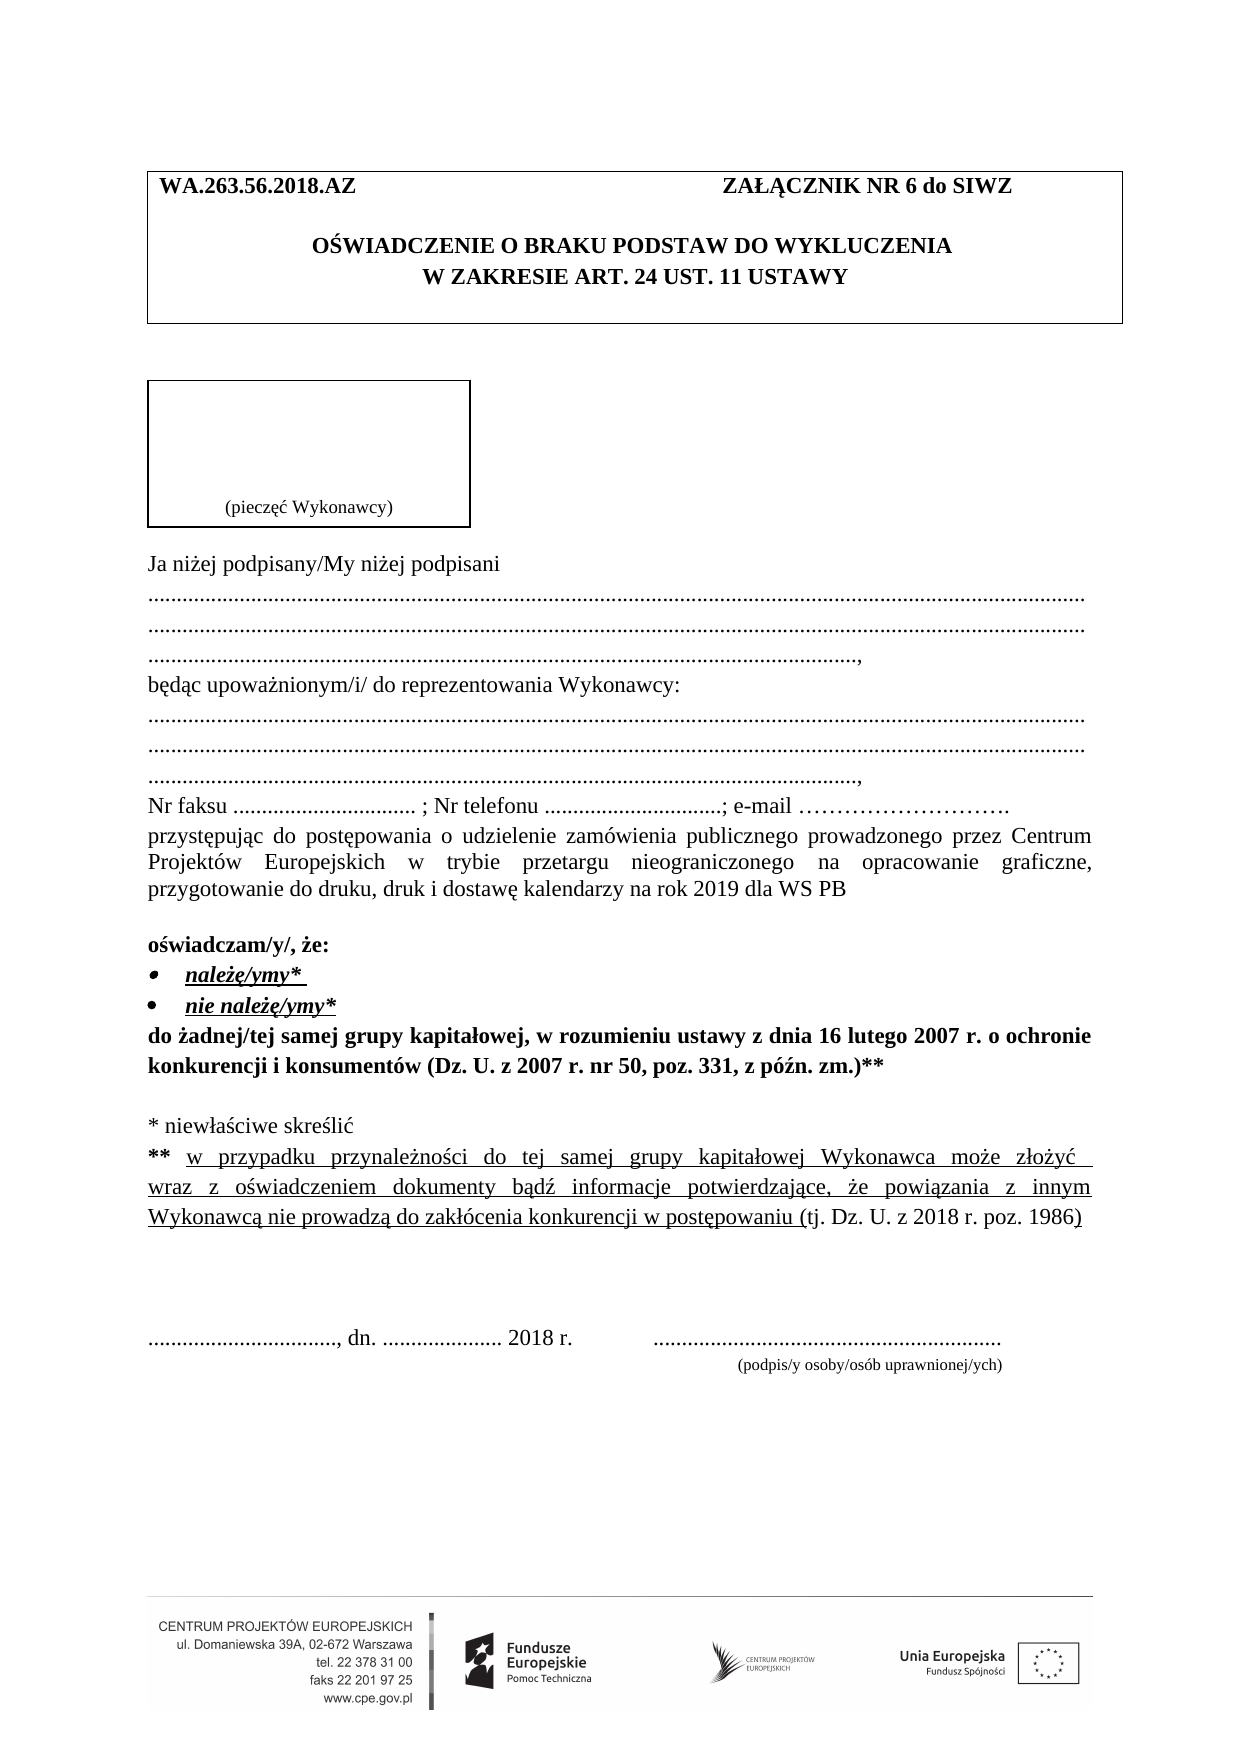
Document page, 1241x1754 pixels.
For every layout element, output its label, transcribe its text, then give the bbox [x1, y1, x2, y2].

list nie należę/ymy* [148, 992, 1093, 1018]
text ................................., dn. ..................... 2018 r. ............................................................. [148, 1324, 1093, 1350]
text do żadnej/tej samej grupy kapitałowej, w rozumieniu ustawy z dnia 16 lutego 2007 r. o ochronie konkurencji i konsumentów (Dz. U. z 2007 r. nr 50, poz. 331, z późn. zm.)** [148, 1022, 1093, 1078]
text oświadczam/y/, że: [148, 931, 1093, 958]
text ...................................................................................................................................................................................................................................................................................................................................................................................................................................................................., [148, 580, 1093, 667]
table_header WA.263.56.2018.AZ ZAŁĄCZNIK NR 6 do SIWZ [148, 172, 1122, 232]
text Nr faksu ................................ ; Nr telefonu ...............................; e-mail ………………………. [148, 792, 1093, 818]
text * niewłaściwe skreślić [148, 1113, 1093, 1139]
text Ja niżej podpisany/My niżej podpisani [148, 550, 1093, 577]
text będąc upoważnionym/i/ do reprezentowania Wykonawcy: [148, 671, 1093, 697]
list należę/ymy* [148, 962, 1093, 988]
text (podpis/y osoby/osób uprawnionej/ych) [738, 1354, 1093, 1373]
text (pieczęć Wykonawcy) [149, 493, 469, 519]
table_cell OŚWIADCZENIE O BRAKU PODSTAW DO WYKLUCZENIA W ZAKRESIE ART. 24 UST. 11 USTAWY [148, 233, 1122, 323]
picture [147, 1596, 1093, 1710]
text ...................................................................................................................................................................................................................................................................................................................................................................................................................................................................., [148, 701, 1093, 788]
text ** w przypadku przynależności do tej samej grupy kapitałowej Wykonawca może złożyć wraz z oświadczeniem dokumenty bądź informacje potwierdzające, że powiązania z innym Wykonawcą nie prowadzą do zakłócenia konkurencji w postępowaniu (tj. Dz. U. z 2018 r. poz. 1986) [148, 1143, 1093, 1229]
text przystępując do postępowania o udzielenie zamówienia publicznego prowadzonego przez Centrum Projektów Europejskich w trybie przetargu nieograniczonego na opracowanie graficzne, przygotowanie do druku, druk i dostawę kalendarzy na rok 2019 dla WS PB [148, 822, 1093, 901]
